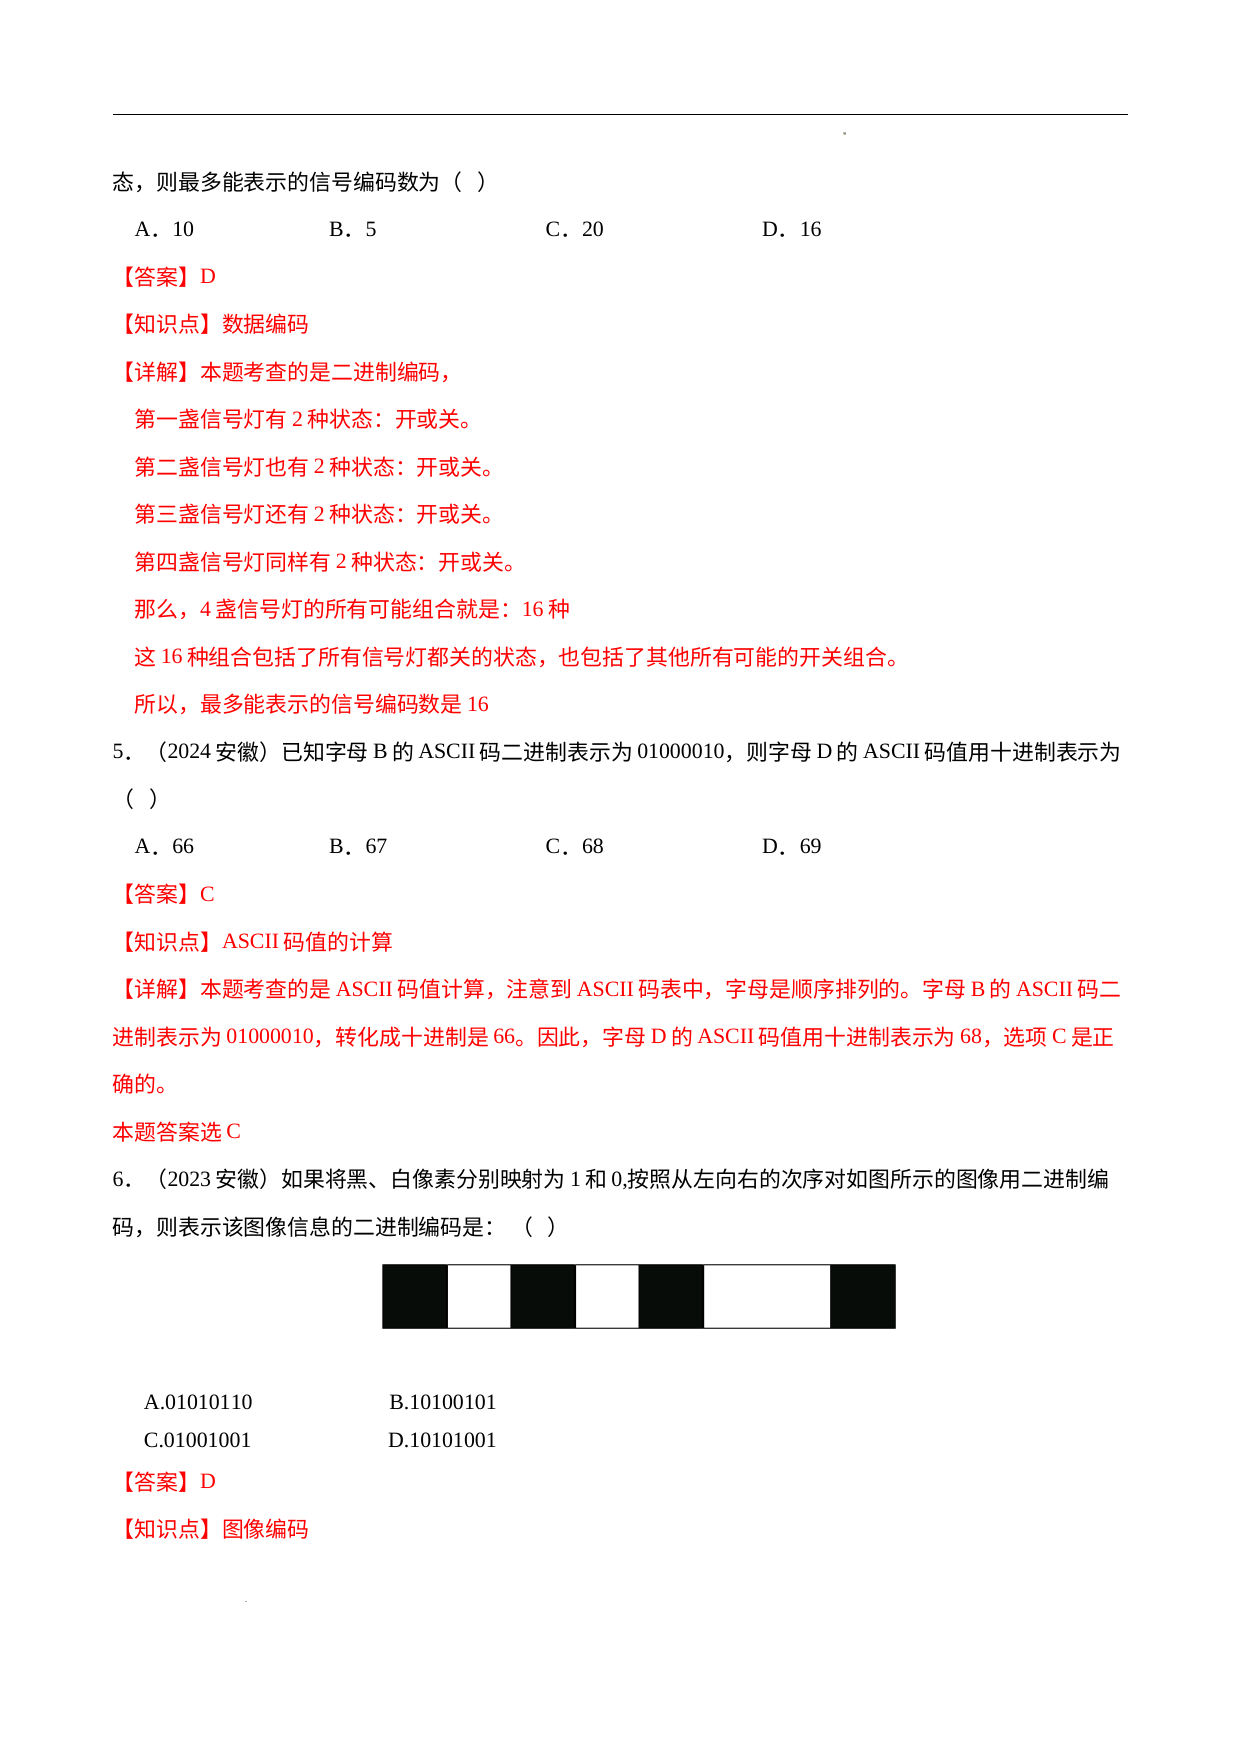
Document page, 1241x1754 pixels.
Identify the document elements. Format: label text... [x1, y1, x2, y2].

text 【详解】本题考查的是ASCII码值计算，注意到ASCII码表中，字母是顺序排列的。字母B的ASCII码二进制表示为01000010，转化成十进制是66。因此，字母D的ASCII码值用十进制表示为68，选项C是正确的。 [112, 972, 1128, 1099]
text A．10 B．5 C．20 D．16 [112, 212, 1128, 244]
text A.01010110 B.10100101 [144, 1389, 1128, 1414]
text 【答案】D [112, 1465, 1128, 1496]
text 【知识点】数据编码 [112, 307, 1128, 339]
text 【知识点】图像编码 [112, 1512, 1128, 1544]
text A．66 B．67 C．68 D．69 [112, 830, 1128, 861]
text 第三盏信号灯还有2种状态：开或关。 [112, 497, 1128, 529]
text 5．（2024安徽）已知字母B的ASCII码二进制表示为01000010，则字母D的ASCII码值用十进制表示为（ ） [112, 735, 1128, 814]
text 这16种组合包括了所有信号灯都关的状态，也包括了其他所有可能的开关组合。 [112, 640, 1128, 671]
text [112, 165, 1128, 196]
text 【详解】本题考查的是二进制编码， [112, 355, 1128, 386]
text 第四盏信号灯同样有2种状态：开或关。 [112, 545, 1128, 576]
text 【知识点】ASCII码值的计算 [112, 925, 1128, 956]
text 本题答案选C [112, 1115, 1128, 1146]
picture [372, 1257, 900, 1337]
text C.01001001 D.10101001 [144, 1427, 1128, 1452]
text 6．（2023安徽）如果将黑、白像素分别映射为1和0,按照从左向右的次序对如图所示的图像用二进制编码，则表示该图像信息的二进制编码是： （ ） [112, 1162, 1128, 1241]
text 那么，4盏信号灯的所有可能组合就是：16种 [112, 592, 1128, 624]
text 【答案】C [112, 877, 1128, 909]
text 第二盏信号灯也有2种状态：开或关。 [112, 450, 1128, 481]
text 【答案】D [112, 260, 1128, 291]
text 所以，最多能表示的信号编码数是16 [112, 687, 1128, 719]
text 第一盏信号灯有2种状态：开或关。 [112, 402, 1128, 434]
